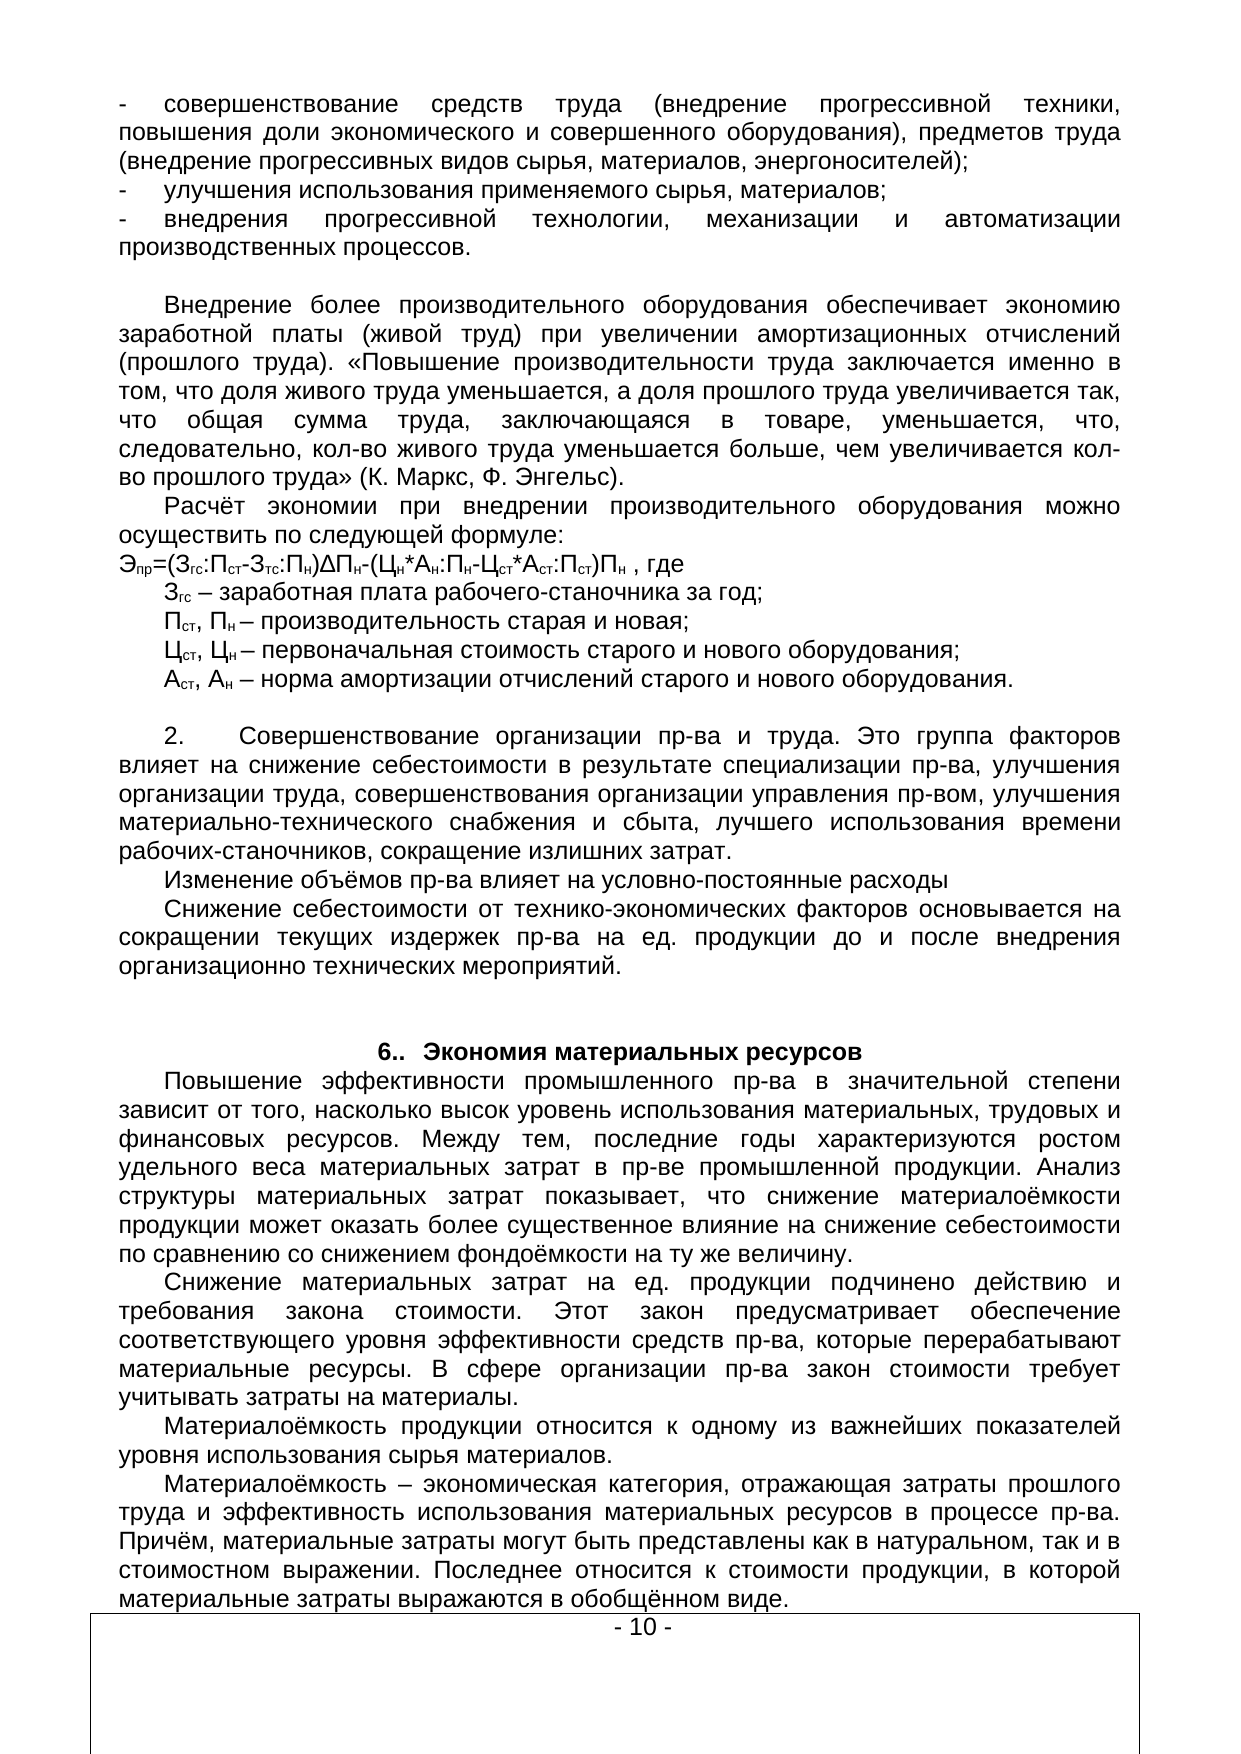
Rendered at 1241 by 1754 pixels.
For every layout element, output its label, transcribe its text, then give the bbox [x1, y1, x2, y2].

text Изменение объёмов пр-ва влияет на условно-постоянные расходы [118, 865, 1122, 894]
text Згс – заработная плата рабочего-станочника за год; [118, 577, 1122, 606]
text Цст, Цн – первоначальная стоимость старого и нового оборудования; [118, 635, 1122, 664]
text - 10 - [118, 1612, 1122, 1641]
text - совершенствование средств труда (внедрение прогрессивной техники, повышения доли экономического и совершенного оборудования), предметов труда (внедрение прогрессивных видов сырья, материалов, энергоносителей); [118, 89, 1122, 175]
text 2. Совершенствование организации пр-ва и труда. Это группа факторов влияет на снижение себестоимости в результате специализации пр-ва, улучшения организации труда, совершенствования организации управления пр-вом, улучшения материально-технического снабжения и сбыта, лучшего использования времени рабочих-станочников, сокращение излишних затрат. [118, 721, 1122, 865]
text Эпр=(Згс:Пст-Зтс:Пн)∆Пн-(Цн*Ан:Пн-Цст*Аст:Пст)Пн , где [118, 549, 1122, 577]
text Материалоёмкость – экономическая категория, отражающая затраты прошлого труда и эффективность использования материальных ресурсов в процессе пр-ва. Причём, материальные затраты могут быть представлены как в натуральном, так и в стоимостном выражении. Последнее относится к стоимости продукции, в которой материальные затраты выражаются в обобщённом виде. [118, 1469, 1122, 1612]
text Аст, Ан – норма амортизации отчислений старого и нового оборудования. [118, 664, 1122, 692]
text Расчёт экономии при внедрении производительного оборудования можно осуществить по следующей формуле: [118, 491, 1122, 549]
text Пст, Пн – производительность старая и новая; [118, 606, 1122, 635]
text Снижение себестоимости от технико-экономических факторов основывается на сокращении текущих издержек пр-ва на ед. продукции до и после внедрения организационно технических мероприятий. [118, 894, 1122, 980]
text - внедрения прогрессивной технологии, механизации и автоматизации производственных процессов. [118, 204, 1122, 261]
text Материалоёмкость продукции относится к одному из важнейших показателей уровня использования сырья материалов. [118, 1411, 1122, 1469]
text Снижение материальных затрат на ед. продукции подчинено действию и требования закона стоимости. Этот закон предусматривает обеспечение соответствующего уровня эффективности средств пр-ва, которые перерабатывают материальные ресурсы. В сфере организации пр-ва закон стоимости требует учитывать затраты на материалы. [118, 1267, 1122, 1411]
text - улучшения использования применяемого сырья, материалов; [89, 175, 1122, 204]
text Повышение эффективности промышленного пр-ва в значительной степени зависит от того, насколько высок уровень использования материальных, трудовых и финансовых ресурсов. Между тем, последние годы характеризуются ростом удельного веса материальных затрат в пр-ве промышленной продукции. Анализ структуры материальных затрат показывает, что снижение материалоёмкости продукции может оказать более существенное влияние на снижение себестоимости по сравнению со снижением фондоёмкости на ту же величину. [118, 1066, 1122, 1267]
text 6.. Экономия материальных ресурсов [118, 1037, 1122, 1066]
text Внедрение более производительного оборудования обеспечивает экономию заработной платы (живой труд) при увеличении амортизационных отчислений (прошлого труда). «Повышение производительности труда заключается именно в том, что доля живого труда уменьшается, а доля прошлого труда увеличивается так, что общая сумма труда, заключающаяся в товаре, уменьшается, что, следовательно, кол-во живого труда уменьшается больше, чем увеличивается кол-во прошлого труда» (К. Маркс, Ф. Энгельс). [118, 290, 1122, 491]
